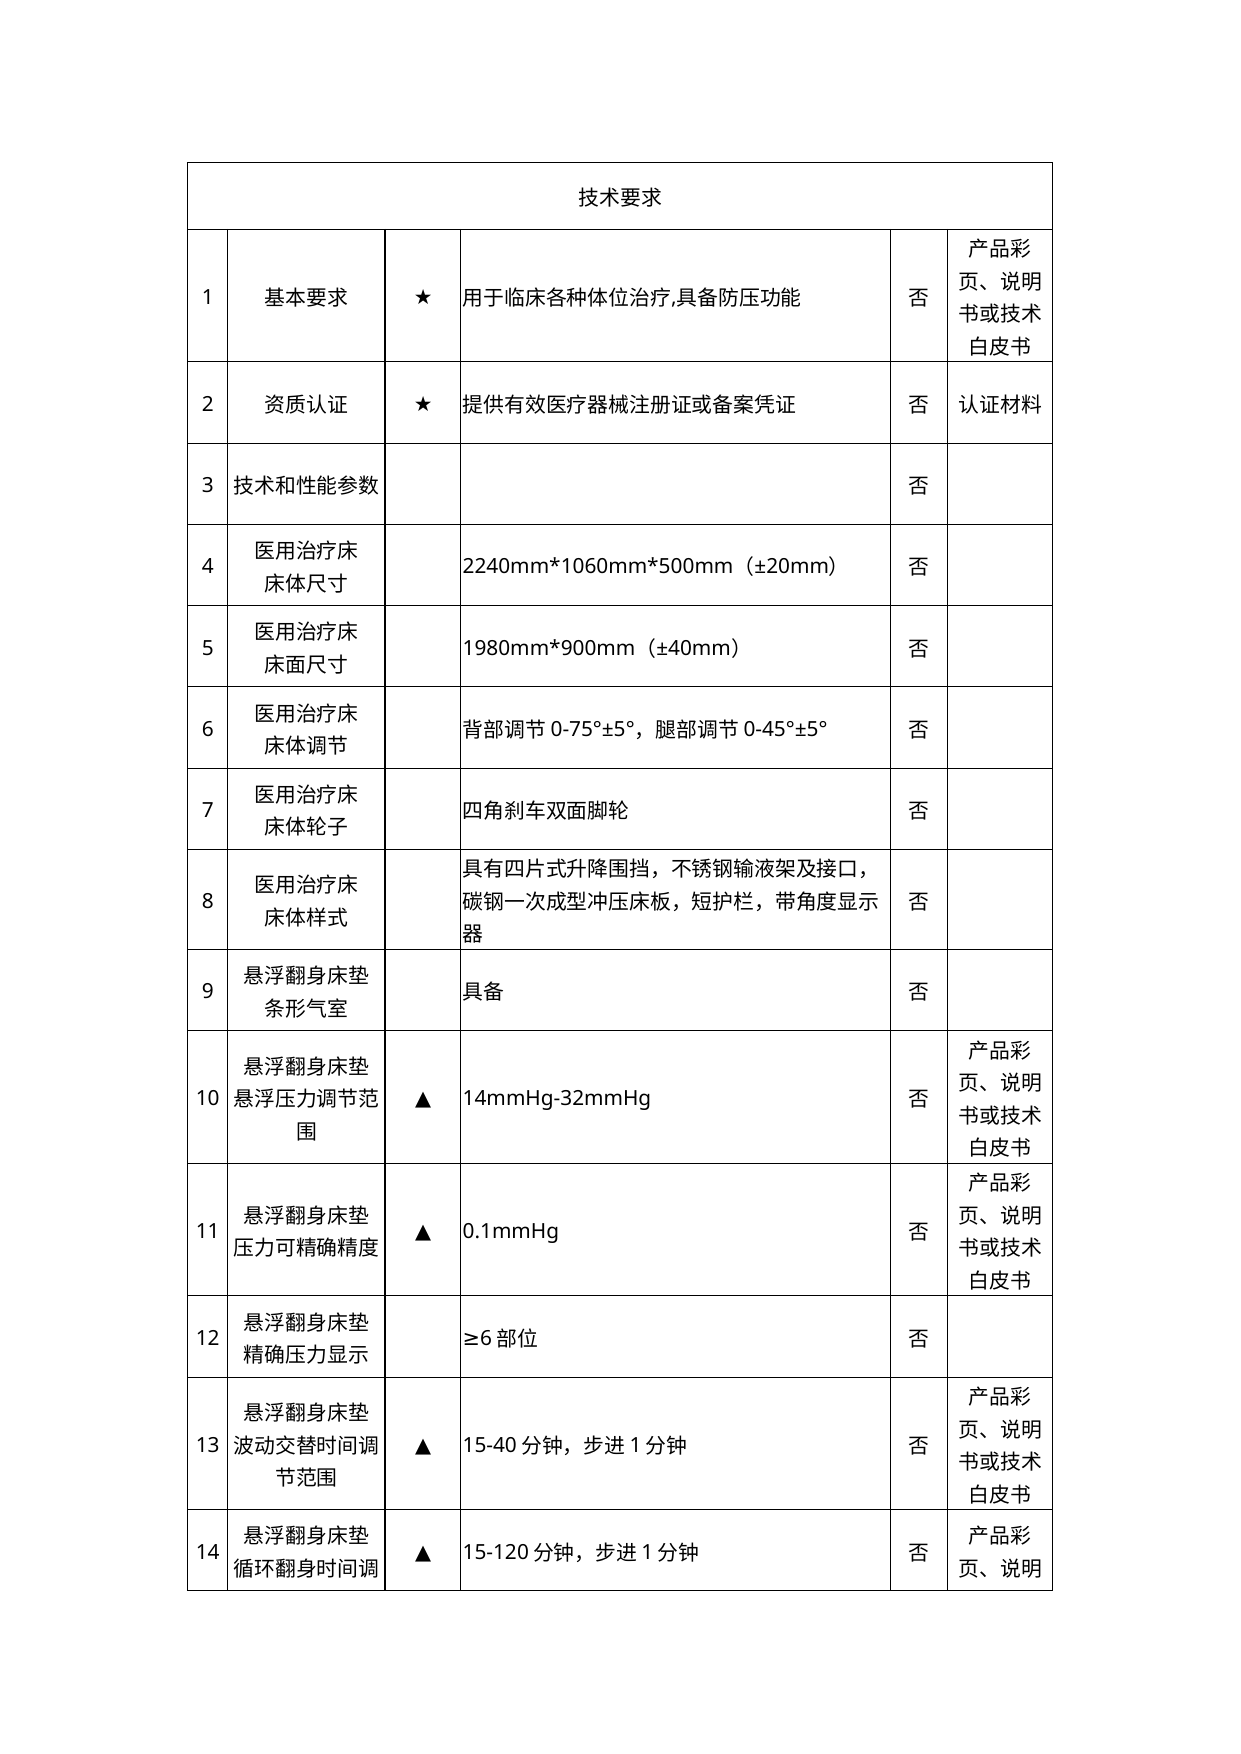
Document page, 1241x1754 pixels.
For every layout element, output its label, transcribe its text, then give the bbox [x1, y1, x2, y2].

table_cell 否 [891, 687, 947, 767]
table_cell 背部调节 0-75°±5°，腿部调节 0-45°±5° [461, 687, 890, 767]
table_cell [386, 769, 460, 849]
table_cell [386, 850, 460, 949]
table_cell 否 [891, 769, 947, 849]
table_cell [948, 687, 1052, 767]
table_cell ≥6部位 [461, 1296, 890, 1377]
table_cell 悬浮翻身床垫 精确压力显示 [228, 1296, 384, 1377]
table_cell 否 [891, 1031, 947, 1163]
table_cell 1980mm*900mm（±40mm） [461, 606, 890, 686]
table_cell [386, 525, 460, 605]
table_cell 产品彩页、说明书或技术白皮书 [948, 1031, 1052, 1163]
table_cell 医用治疗床 床体轮子 [228, 769, 384, 849]
table_cell ▲ [386, 1378, 460, 1509]
table_cell 9 [188, 950, 227, 1030]
table_cell [948, 606, 1052, 686]
table_cell 提供有效医疗器械注册证或备案凭证 [461, 362, 890, 442]
table_cell 悬浮翻身床垫 循环翻身时间调节范围 [228, 1510, 384, 1590]
table_cell 2 [188, 362, 227, 442]
table_cell 1 [188, 230, 227, 361]
table_cell 否 [891, 525, 947, 605]
table_cell ★ [386, 230, 460, 361]
table_cell 资质认证 [228, 362, 384, 442]
table_cell [948, 850, 1052, 949]
table_cell 具有四片式升降围挡，不锈钢输液架及接口，碳钢一次成型冲压床板，短护栏，带角度显示器 [461, 850, 890, 949]
table_cell [386, 606, 460, 686]
table_cell 悬浮翻身床垫 压力可精确精度 [228, 1164, 384, 1295]
table_cell 否 [891, 950, 947, 1030]
table_cell 否 [891, 606, 947, 686]
table_cell [386, 1296, 460, 1377]
table_cell 5 [188, 606, 227, 686]
table_cell [461, 444, 890, 524]
table_cell ▲ [386, 1031, 460, 1163]
table_cell 12 [188, 1296, 227, 1377]
table_cell 具备 [461, 950, 890, 1030]
table_cell 15-40分钟，步进1分钟 [461, 1378, 890, 1509]
table_cell ▲ [386, 1164, 460, 1295]
table_cell 悬浮翻身床垫 悬浮压力调节范围 [228, 1031, 384, 1163]
table_cell 否 [891, 850, 947, 949]
table_cell [948, 950, 1052, 1030]
table_cell 医用治疗床 床体尺寸 [228, 525, 384, 605]
table_cell 15-120分钟，步进1分钟 [461, 1510, 890, 1590]
table_cell ★ [386, 362, 460, 442]
table_cell 否 [891, 1296, 947, 1377]
table_cell 14 [188, 1510, 227, 1590]
table_cell 悬浮翻身床垫 条形气室 [228, 950, 384, 1030]
table_cell 基本要求 [228, 230, 384, 361]
table_cell 产品彩页、说明书或技术白皮书 [948, 1378, 1052, 1509]
table_cell 医用治疗床 床体调节 [228, 687, 384, 767]
table_cell [386, 950, 460, 1030]
table_cell 否 [891, 1164, 947, 1295]
table_cell [948, 525, 1052, 605]
table_cell [948, 1296, 1052, 1377]
table_cell 四角刹车双面脚轮 [461, 769, 890, 849]
table_cell 悬浮翻身床垫 波动交替时间调节范围 [228, 1378, 384, 1509]
table_cell 否 [891, 1378, 947, 1509]
table_cell 否 [891, 444, 947, 524]
table_cell 医用治疗床 床体样式 [228, 850, 384, 949]
table_cell [948, 769, 1052, 849]
table_cell 6 [188, 687, 227, 767]
table_cell 7 [188, 769, 227, 849]
table_cell [948, 444, 1052, 524]
table_cell 用于临床各种体位治疗,具备防压功能 [461, 230, 890, 361]
table_cell 8 [188, 850, 227, 949]
table_cell 产品彩页、说明书或技术白皮书 [948, 1510, 1052, 1590]
table_cell 医用治疗床 床面尺寸 [228, 606, 384, 686]
table_cell 4 [188, 525, 227, 605]
table_cell 2240mm*1060mm*500mm（±20mm） [461, 525, 890, 605]
table_cell 否 [891, 1510, 947, 1590]
table_cell 否 [891, 230, 947, 361]
table_cell 11 [188, 1164, 227, 1295]
table_cell 0.1mmHg [461, 1164, 890, 1295]
table_cell [386, 687, 460, 767]
table_cell [386, 444, 460, 524]
table_cell 产品彩页、说明书或技术白皮书 [948, 1164, 1052, 1295]
table_cell 3 [188, 444, 227, 524]
table_cell ▲ [386, 1510, 460, 1590]
table_cell 13 [188, 1378, 227, 1509]
table_cell 10 [188, 1031, 227, 1163]
table_cell 技术要求 [188, 163, 1052, 229]
table_cell 否 [891, 362, 947, 442]
table_cell 认证材料 [948, 362, 1052, 442]
table_cell 技术和性能参数 [228, 444, 384, 524]
table_cell 产品彩页、说明书或技术白皮书 [948, 230, 1052, 361]
table_cell 14mmHg-32mmHg [461, 1031, 890, 1163]
